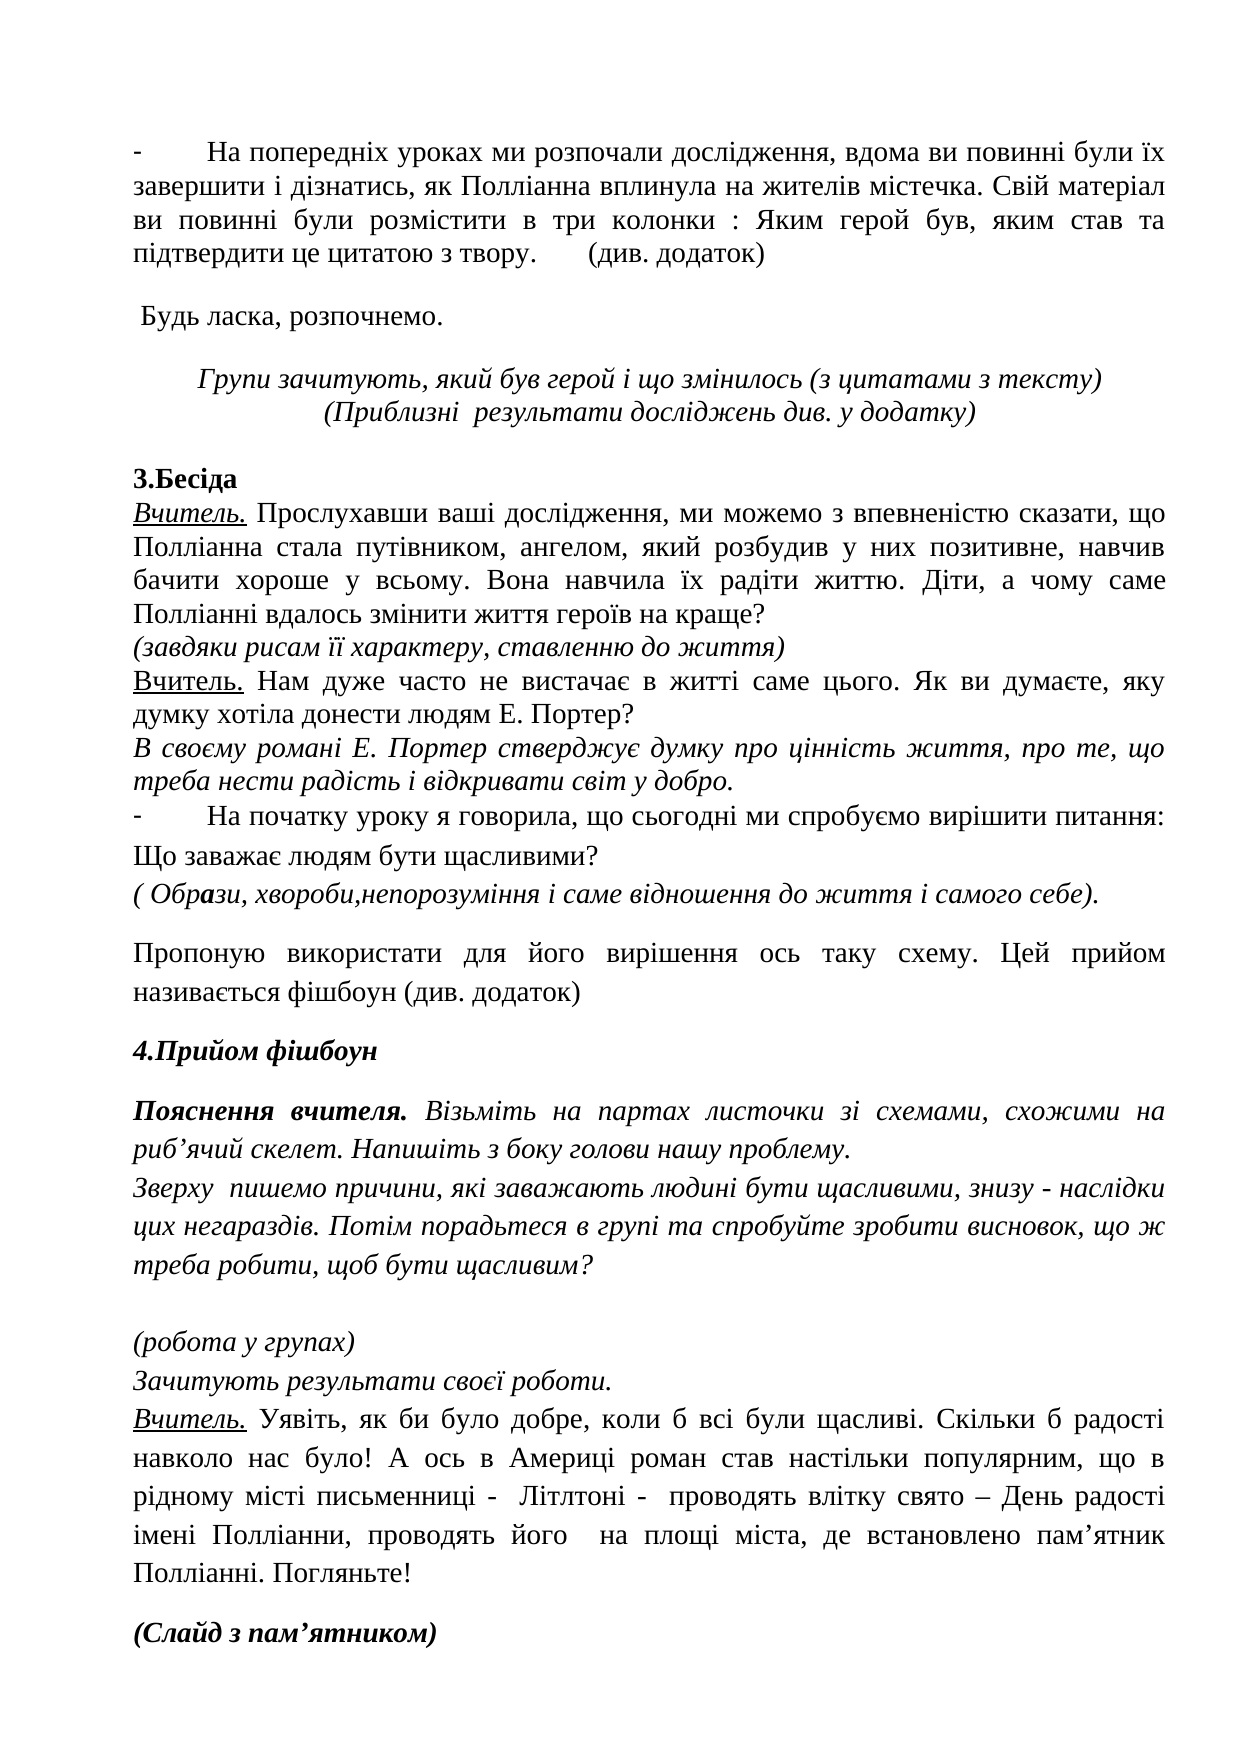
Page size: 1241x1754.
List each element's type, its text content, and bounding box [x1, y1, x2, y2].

text (завдяки рисам її характеру, ставленню до життя) [133, 629, 1167, 663]
text 4.Прийом фішбоун [133, 1033, 1167, 1067]
text Пропоную використати для його вирішення ось таку схему. Цей прийом називається фішбоун (див. додаток) [133, 936, 1167, 1008]
list Вчитель. Уявіть, як би було добре, коли б всі були щасливі. Скільки б радості навколо нас було! А ось в Америці роман став настільки популярним, що в рідному місті письменниці - Літлтоні - проводять влітку свято – День радості імені Полліанни, проводять його на площі міста, де встановлено пам’ятник Полліанні. Погляньте! [133, 1401, 1167, 1589]
text Групи зачитують, який був герой і що змінилось (з цитатами з тексту) [133, 361, 1167, 394]
list ( Образи, хвороби,непорозуміння і саме відношення до життя і самого себе). [133, 876, 1167, 910]
list (робота у групах) [133, 1324, 1167, 1358]
text Будь ласка, розпочнемо. [133, 298, 1167, 332]
text В своєму романі Е. Портер стверджує думку про цінність життя, про те, що треба нести радість і відкривати світ у добро. [133, 730, 1167, 797]
text (Приблизні результати досліджень див. у додатку) [133, 394, 1167, 428]
list Зверху пишемо причини, які заважають людині бути щасливими, знизу - наслідки цих негараздів. Потім порадьтеся в групі та спробуйте зробити висновок, що ж треба робити, щоб бути щасливим? [133, 1170, 1167, 1281]
text Вчитель. Прослухавши ваші дослідження, ми можемо з впевненістю сказати, що Полліанна стала путівником, ангелом, який розбудив у них позитивне, навчив бачити хороше у всьому. Вона навчила їх радіти життю. Діти, а чому саме Полліанні вдалось змінити життя героїв на краще? [133, 495, 1167, 629]
list Зачитують результати своєї роботи. [133, 1363, 1167, 1396]
list На попередніх уроках ми розпочали дослідження, вдома ви повинні були їх завершити і дізнатись, як Полліанна вплинула на жителів містечка. Свій матеріал ви повинні були розмістити в три колонки : Яким герой був, яким став та підтвердити це цитатою з твору. (див. додаток) [133, 133, 1167, 269]
text Вчитель. Нам дуже часто не вистачає в житті саме цього. Як ви думаєте, яку думку хотіла донести людям Е. Портер? [133, 663, 1167, 730]
text 3.Бесіда [133, 462, 1167, 495]
list Пояснення вчителя. Візьміть на партах листочки зі схемами, схожими на риб’ячий скелет. Напишіть з боку голови нашу проблему. [133, 1093, 1167, 1165]
text (Слайд з пам’ятником) [133, 1615, 1167, 1648]
list На початку уроку я говорила, що сьогодні ми спробуємо вирішити питання: Що заважає людям бути щасливими? [133, 797, 1167, 871]
